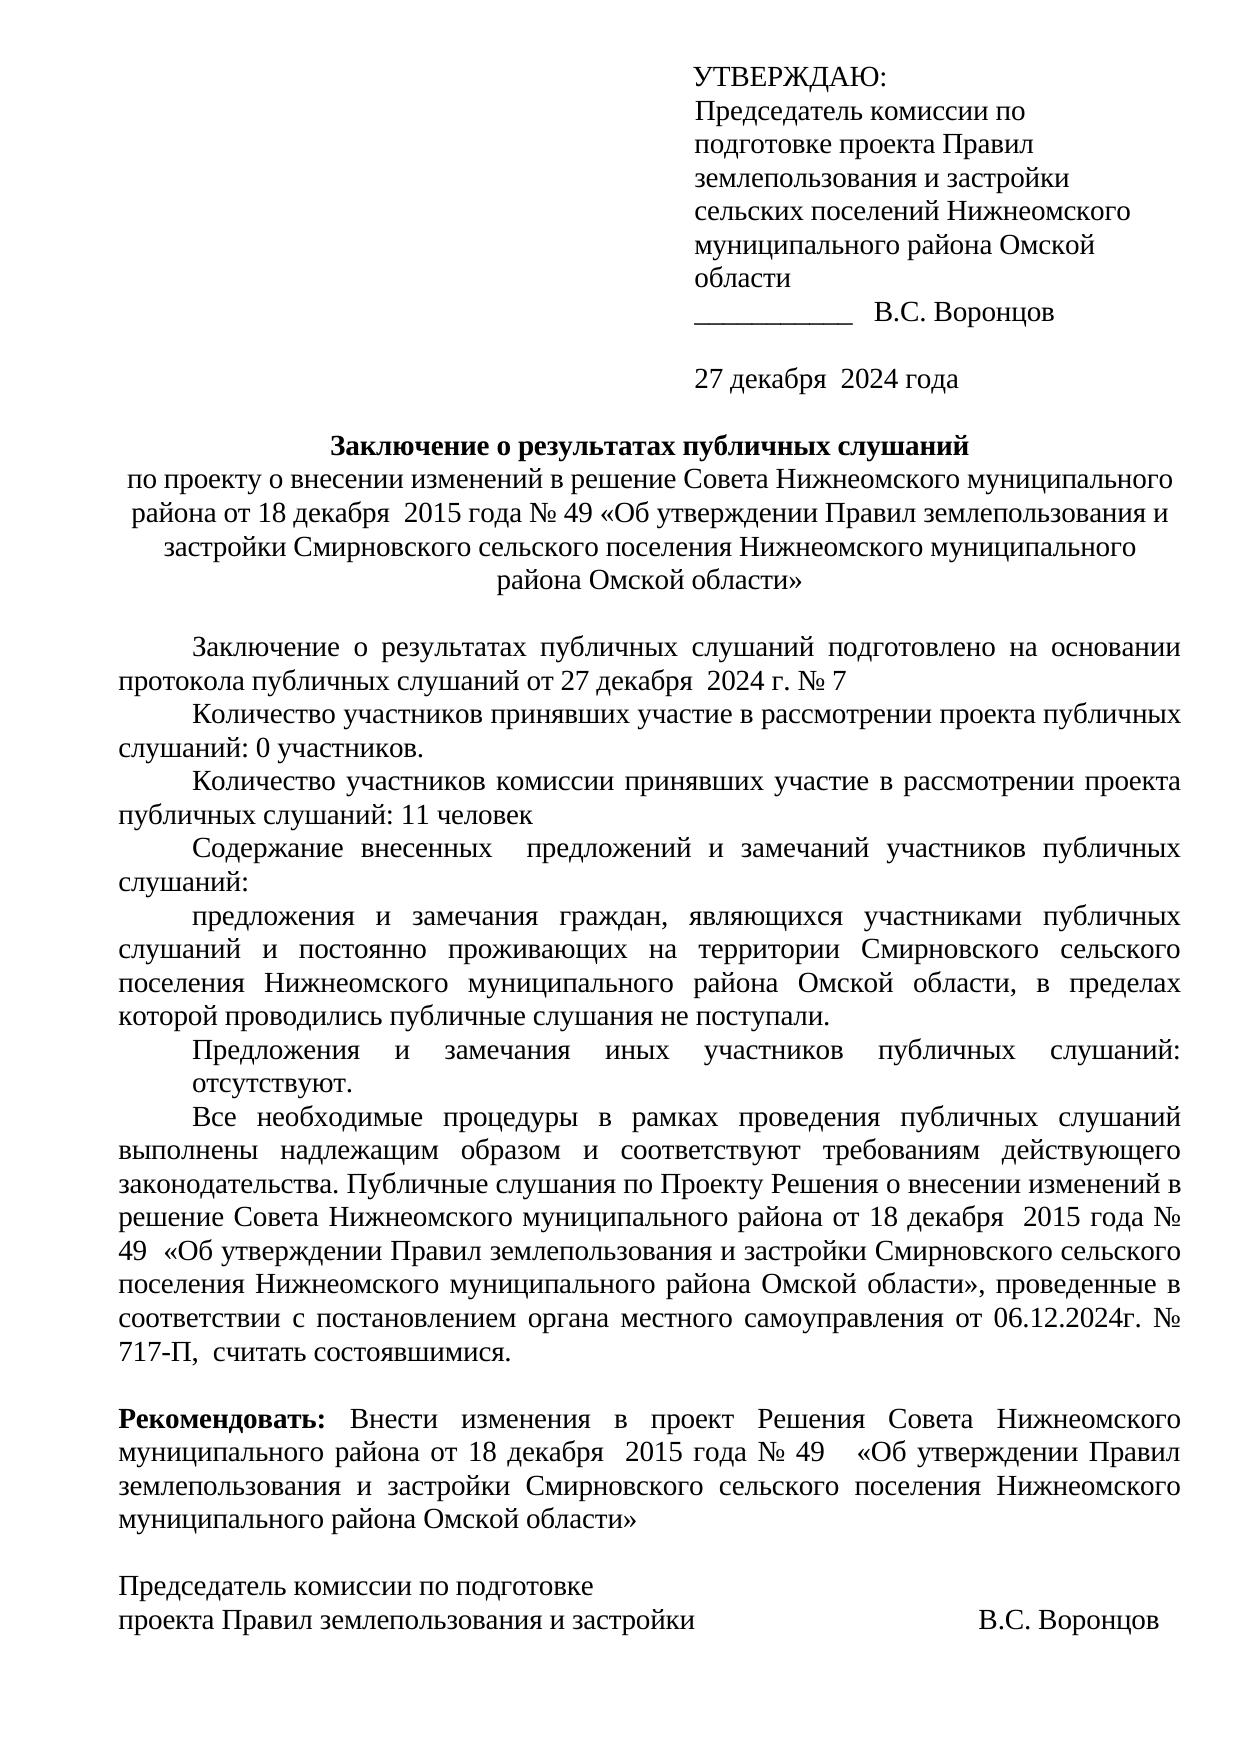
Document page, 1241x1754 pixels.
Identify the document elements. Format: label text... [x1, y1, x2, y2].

text Заключение о результатах публичных слушаний [118, 428, 1181, 462]
text Количество участников принявших участие в рассмотрении проекта публичных слушаний: 0 участников. [118, 696, 1181, 763]
text 27 декабря 2024 года [694, 361, 1181, 394]
text проекта Правил землепользования и застройки В.С. Воронцов [118, 1602, 1181, 1636]
text по проекту о внесении изменений в решение Совета Нижнеомского муниципального района от 18 декабря 2015 года № 49 «Об утверждении Правил землепользования и застройки Смирновского сельского поселения Нижнеомского муниципального района Омской области» [118, 462, 1181, 596]
text Заключение о результатах публичных слушаний подготовлено на основании протокола публичных слушаний от 27 декабря 2024 г. № 7 [118, 629, 1181, 696]
text Все необходимые процедуры в рамках проведения публичных слушаний выполнены надлежащим образом и соответствуют требованиям действующего законодательства. Публичные слушания по Проекту Решения о внесении изменений в решение Совета Нижнеомского муниципального района от 18 декабря 2015 года № 49 «Об утверждении Правил землепользования и застройки Смирновского сельского поселения Нижнеомского муниципального района Омской области», проведенные в соответствии с постановлением органа местного самоуправления от 06.12.2024г. № 717-П, считать состоявшимися. [118, 1099, 1181, 1367]
text подготовке проекта Правил [694, 126, 1181, 160]
text УТВЕРЖДАЮ: [118, 59, 1181, 93]
text землепользования и застройки [694, 160, 1181, 193]
text Председатель комиссии по [532, 93, 1181, 126]
text сельских поселений Нижнеомского муниципального района Омской области [694, 193, 1181, 294]
text предложения и замечания граждан, являющихся участниками публичных слушаний и постоянно проживающих на территории Смирновского сельского поселения Нижнеомского муниципального района Омской области, в пределах которой проводились публичные слушания не поступали. [118, 898, 1181, 1032]
text Содержание внесенных предложений и замечаний участников публичных слушаний: [118, 831, 1181, 898]
text Председатель комиссии по подготовке [118, 1568, 1181, 1602]
text ___________ В.С. Воронцов [694, 294, 1181, 327]
text Количество участников комиссии принявших участие в рассмотрении проекта публичных слушаний: 11 человек [118, 763, 1181, 831]
text Предложения и замечания иных участников публичных слушаний: отсутствуют. [192, 1032, 1181, 1099]
text Рекомендовать: Внести изменения в проект Решения Совета Нижнеомского муниципального района от 18 декабря 2015 года № 49 «Об утверждении Правил землепользования и застройки Смирновского сельского поселения Нижнеомского муниципального района Омской области» [118, 1401, 1181, 1535]
